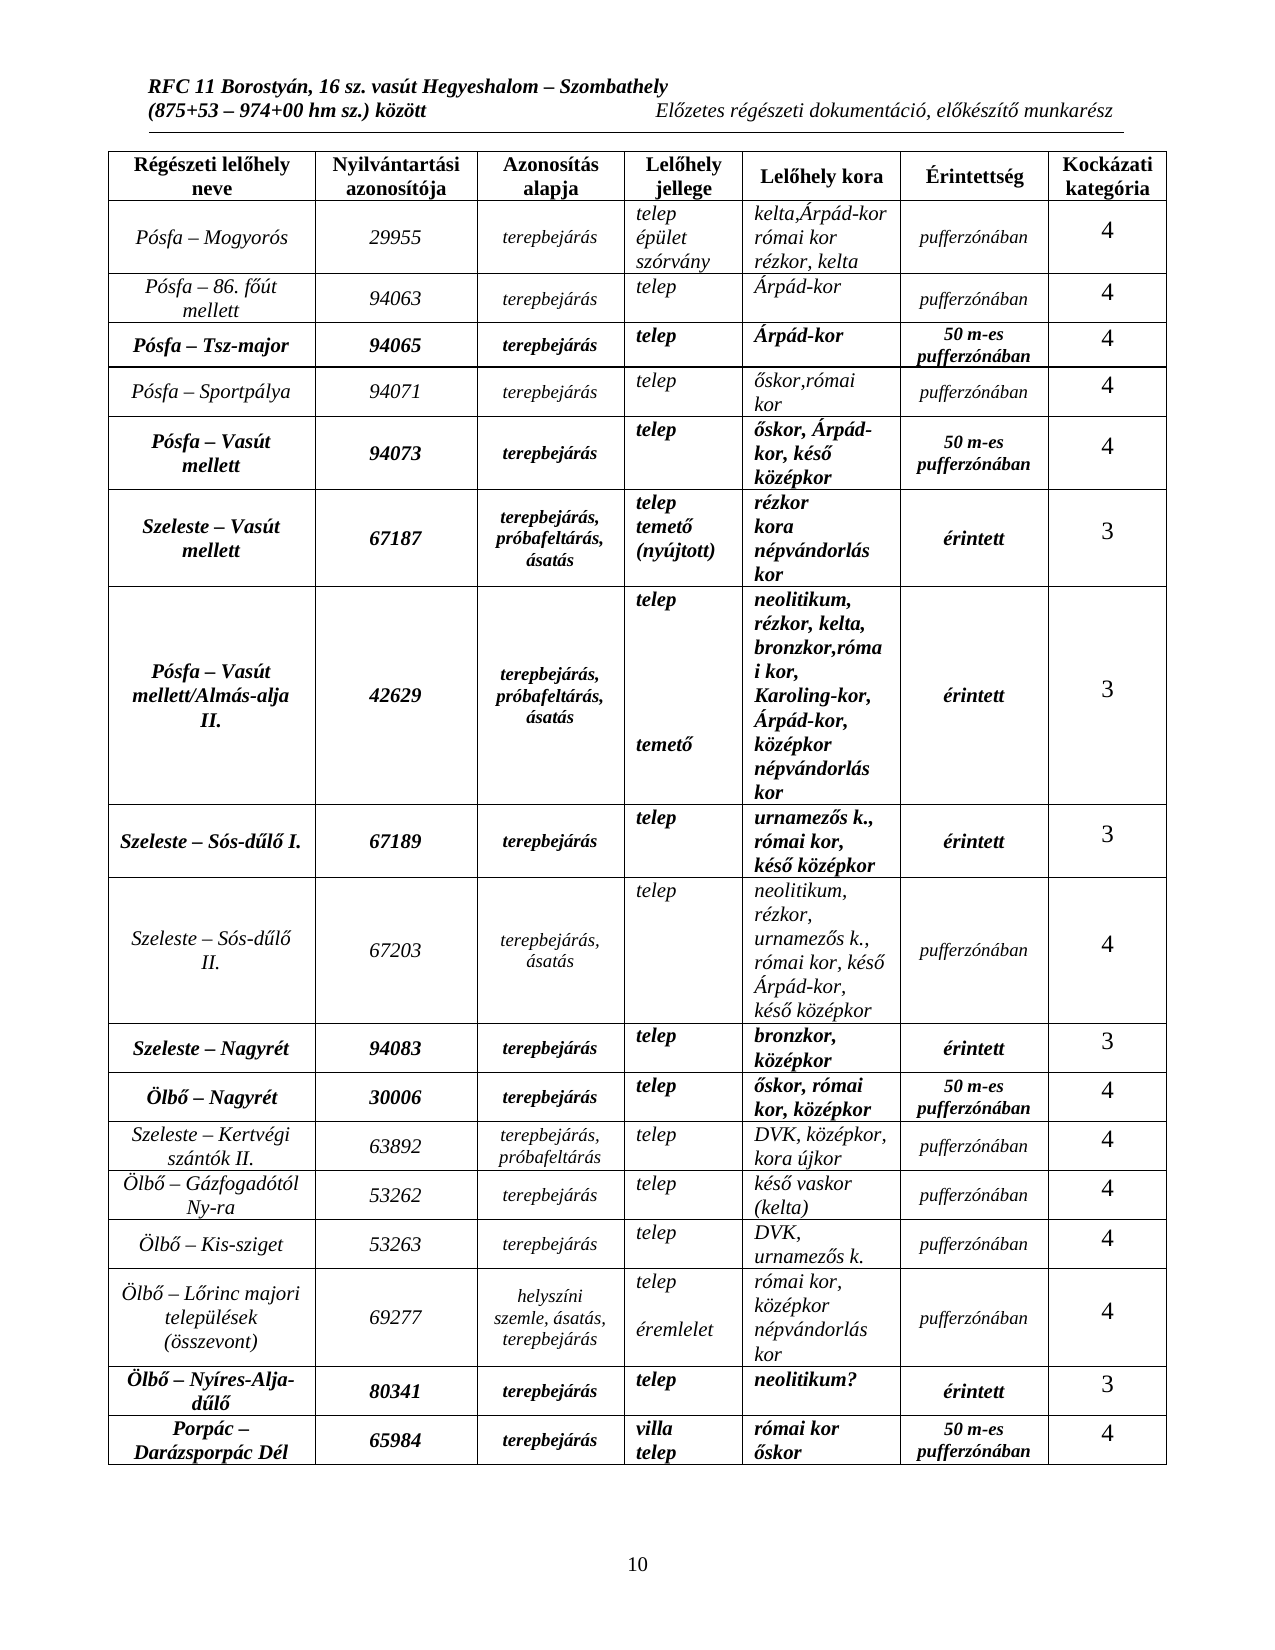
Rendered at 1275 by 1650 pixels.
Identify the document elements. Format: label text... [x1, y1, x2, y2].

table_cell 94065 [316, 323, 477, 366]
table_cell 53263 [316, 1220, 477, 1268]
table_cell telep [625, 417, 742, 489]
table_cell terepbejárás [478, 1220, 624, 1268]
table_cell terepbejárás, ásatás [478, 878, 624, 1022]
table_header Lelőhely kora [743, 152, 900, 200]
table_header Azonosítás alapja [478, 152, 624, 200]
table_cell érintett [901, 1367, 1048, 1415]
table_cell Pósfa – 86. főút mellett [109, 274, 315, 322]
table_cell telep [625, 1073, 742, 1121]
table_cell 50 m-es pufferzónában [901, 1416, 1048, 1464]
table_cell 42629 [316, 587, 477, 804]
table_cell bronzkor, középkor [743, 1024, 900, 1072]
table_cell 3 [1049, 1024, 1166, 1072]
table_cell pufferzónában [901, 201, 1048, 273]
table_cell terepbejárás [478, 417, 624, 489]
table_cell 3 [1049, 805, 1166, 877]
table_cell 4 [1049, 1171, 1166, 1219]
table_cell 4 [1049, 1073, 1166, 1121]
table_cell 67187 [316, 490, 477, 586]
table_cell pufferzónában [901, 878, 1048, 1022]
table_cell Ölbő – Nagyrét [109, 1073, 315, 1121]
table_cell 67189 [316, 805, 477, 877]
table_cell 4 [1049, 417, 1166, 489]
table_cell pufferzónában [901, 1220, 1048, 1268]
table_cell terepbejárás [478, 368, 624, 416]
table_cell 3 [1049, 490, 1166, 586]
table_cell 4 [1049, 323, 1166, 366]
table_cell Ölbő – Lőrinc majori települések (összevont) [109, 1269, 315, 1366]
table_cell 4 [1049, 878, 1166, 1022]
table_header Kockázati kategória [1049, 152, 1166, 200]
table_cell 4 [1049, 274, 1166, 322]
table_cell telep [625, 368, 742, 416]
table_cell neolitikum, rézkor, urnamezős k., római kor, késő Árpád-kor, késő középkor [743, 878, 900, 1022]
table_cell rézkor kora népvándorlás kor [743, 490, 900, 586]
table_cell Árpád-kor [743, 323, 900, 366]
table_cell Szeleste – Kertvégi szántók II. [109, 1122, 315, 1170]
table_cell késő vaskor (kelta) [743, 1171, 900, 1219]
table_cell pufferzónában [901, 1122, 1048, 1170]
table_cell terepbejárás [478, 1416, 624, 1464]
table_cell telep [625, 274, 742, 322]
table_header Érintettség [901, 152, 1048, 200]
table_cell terepbejárás [478, 274, 624, 322]
table_cell érintett [901, 587, 1048, 804]
table_cell Szeleste – Sós-dűlő I. [109, 805, 315, 877]
table_cell őskor,római kor [743, 368, 900, 416]
table_cell helyszíni szemle, ásatás, terepbejárás [478, 1269, 624, 1366]
table_header Nyilvántartási azonosítója [316, 152, 477, 200]
table_cell pufferzónában [901, 1171, 1048, 1219]
table_cell pufferzónában [901, 368, 1048, 416]
table_cell 4 [1049, 1122, 1166, 1170]
table_cell Árpád-kor [743, 274, 900, 322]
table_cell villa telep [625, 1416, 742, 1464]
table_cell terepbejárás, próbafeltárás, ásatás [478, 587, 624, 804]
table_cell őskor, Árpád-kor, késő középkor [743, 417, 900, 489]
table_cell telep [625, 323, 742, 366]
table_cell Pósfa – Mogyorós [109, 201, 315, 273]
table_cell Ölbő – Nyíres-Alja-dűlő [109, 1367, 315, 1415]
table_cell telep [625, 1122, 742, 1170]
table_cell 94063 [316, 274, 477, 322]
table_cell terepbejárás [478, 1024, 624, 1072]
table_cell telep épület szórvány [625, 201, 742, 273]
table_cell DVK, urnamezős k. [743, 1220, 900, 1268]
table_cell 50 m-es pufferzónában [901, 1073, 1048, 1121]
table_cell Ölbő – Kis-sziget [109, 1220, 315, 1268]
table_cell pufferzónában [901, 274, 1048, 322]
table_cell telep [625, 805, 742, 877]
table_cell Pósfa – Tsz-major [109, 323, 315, 366]
table_cell 50 m-es pufferzónában [901, 323, 1048, 366]
table_cell 94071 [316, 368, 477, 416]
table_cell Pósfa – Vasút mellett/Almás-alja II. [109, 587, 315, 804]
table_cell terepbejárás [478, 805, 624, 877]
table_cell telep temető (nyújtott) [625, 490, 742, 586]
table_cell 65984 [316, 1416, 477, 1464]
table_cell római kor, középkor népvándorlás kor [743, 1269, 900, 1366]
table_cell Szeleste – Nagyrét [109, 1024, 315, 1072]
table_header Régészeti lelőhely neve [109, 152, 315, 200]
table_cell terepbejárás, próbafeltárás [478, 1122, 624, 1170]
table_cell Ölbő – Gázfogadótól Ny-ra [109, 1171, 315, 1219]
table_cell 67203 [316, 878, 477, 1022]
table_cell 4 [1049, 1269, 1166, 1366]
table_cell Porpác – Darázsporpác Dél [109, 1416, 315, 1464]
table_cell DVK, középkor, kora újkor [743, 1122, 900, 1170]
table_cell Pósfa – Sportpálya [109, 368, 315, 416]
table_cell telep [625, 1367, 742, 1415]
table_cell telep [625, 1171, 742, 1219]
table_cell 69277 [316, 1269, 477, 1366]
table_cell urnamezős k., római kor, késő középkor [743, 805, 900, 877]
table_cell 3 [1049, 1367, 1166, 1415]
table_cell 80341 [316, 1367, 477, 1415]
table_cell 4 [1049, 1220, 1166, 1268]
table_cell telep [625, 1024, 742, 1072]
table_cell 3 [1049, 587, 1166, 804]
table_cell 94083 [316, 1024, 477, 1072]
table_cell Szeleste – Sós-dűlő II. [109, 878, 315, 1022]
table_cell terepbejárás [478, 201, 624, 273]
table_cell terepbejárás [478, 1171, 624, 1219]
table_cell terepbejárás [478, 1073, 624, 1121]
table_cell 4 [1049, 1416, 1166, 1464]
table_cell 29955 [316, 201, 477, 273]
table_cell 63892 [316, 1122, 477, 1170]
table_cell őskor, római kor, középkor [743, 1073, 900, 1121]
table_cell érintett [901, 490, 1048, 586]
table_cell Pósfa – Vasút mellett [109, 417, 315, 489]
table_cell telep temető [625, 587, 742, 804]
table_header Lelőhely jellege [625, 152, 742, 200]
table_cell Szeleste – Vasút mellett [109, 490, 315, 586]
table_cell 53262 [316, 1171, 477, 1219]
table_cell terepbejárás, próbafeltárás, ásatás [478, 490, 624, 586]
table_cell terepbejárás [478, 323, 624, 366]
table_cell érintett [901, 1024, 1048, 1072]
table_cell 94073 [316, 417, 477, 489]
table_cell telep [625, 1220, 742, 1268]
table_cell 30006 [316, 1073, 477, 1121]
table_cell pufferzónában [901, 1269, 1048, 1366]
table_cell érintett [901, 805, 1048, 877]
table_cell terepbejárás [478, 1367, 624, 1415]
table_cell 4 [1049, 201, 1166, 273]
table_cell kelta,Árpád-kor római kor rézkor, kelta [743, 201, 900, 273]
table_cell neolitikum, rézkor, kelta, bronzkor,római kor, Karoling-kor, Árpád-kor, középkor népvándorlás kor [743, 587, 900, 804]
table_cell neolitikum? [743, 1367, 900, 1415]
table_cell telep [625, 878, 742, 1022]
table_cell római kor őskor [743, 1416, 900, 1464]
table_cell 4 [1049, 368, 1166, 416]
table_cell 50 m-es pufferzónában [901, 417, 1048, 489]
table_cell telep éremlelet [625, 1269, 742, 1366]
